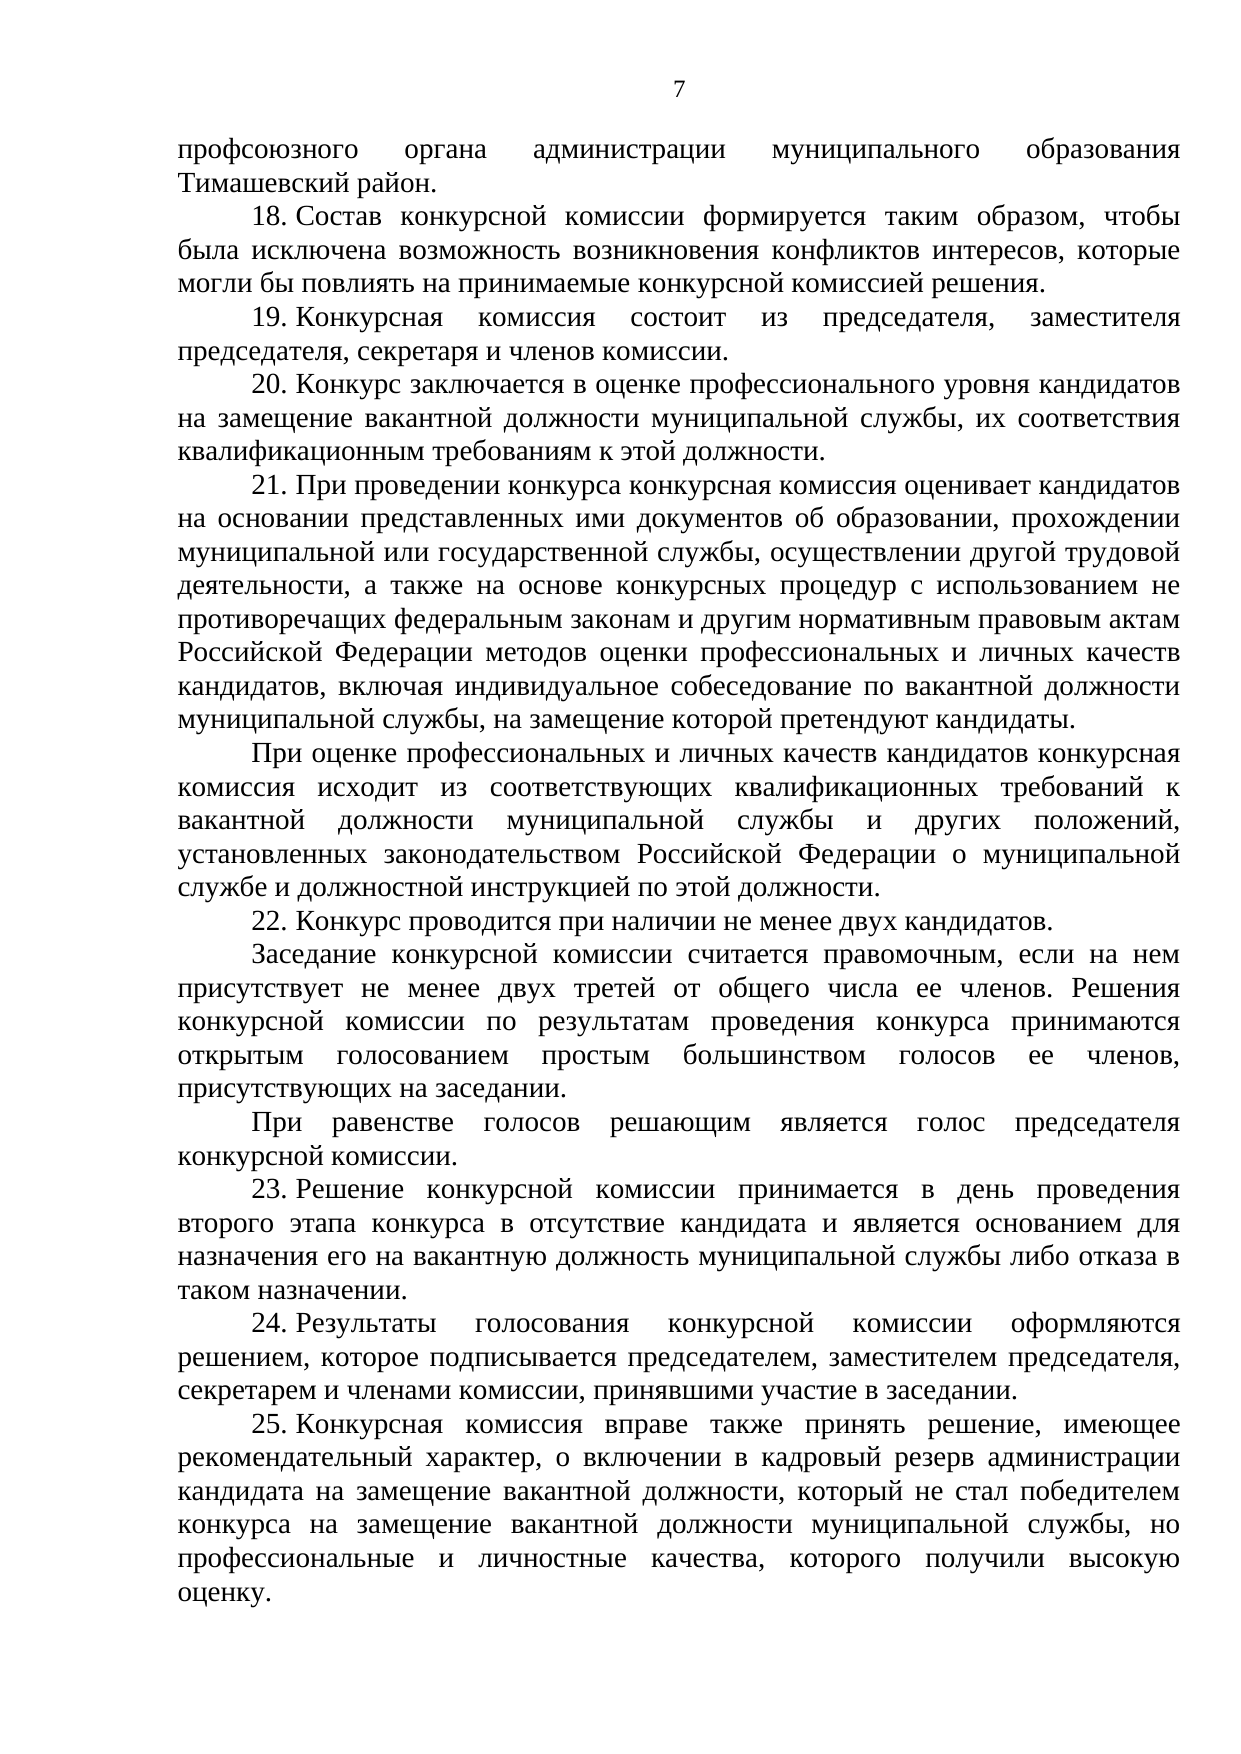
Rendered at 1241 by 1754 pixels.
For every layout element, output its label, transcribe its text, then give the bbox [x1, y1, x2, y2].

list Конкурсная комиссия состоит из председателя, заместителя председателя, секретаря и членов комиссии. [177, 299, 1181, 366]
text При равенстве голосов решающим является голос председателя конкурсной комиссии. [177, 1104, 1181, 1171]
list Конкурс проводится при наличии не менее двух кандидатов. [177, 903, 1181, 936]
text Заседание конкурсной комиссии считается правомочным, если на нем присутствует не менее двух третей от общего числа ее членов. Решения конкурсной комиссии по результатам проведения конкурса принимаются открытым голосованием простым большинством голосов ее членов, присутствующих на заседании. [177, 936, 1181, 1104]
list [177, 131, 1181, 198]
list Конкурс заключается в оценке профессионального уровня кандидатов на замещение вакантной должности муниципальной службы, их соответствия квалификационным требованиям к этой должности. [177, 366, 1181, 467]
list Состав конкурсной комиссии формируется таким образом, чтобы была исключена возможность возникновения конфликтов интересов, которые могли бы повлиять на принимаемые конкурсной комиссией решения. [177, 198, 1181, 299]
list Результаты голосования конкурсной комиссии оформляются решением, которое подписывается председателем, заместителем председателя, секретарем и членами комиссии, принявшими участие в заседании. [177, 1305, 1181, 1406]
list Конкурсная комиссия вправе также принять решение, имеющее рекомендательный характер, о включении в кадровый резерв администрации кандидата на замещение вакантной должности, который не стал победителем конкурса на замещение вакантной должности муниципальной службы, но профессиональные и личностные качества, которого получили высокую оценку. [177, 1406, 1181, 1607]
list Решение конкурсной комиссии принимается в день проведения второго этапа конкурса в отсутствие кандидата и является основанием для назначения его на вакантную должность муниципальной службы либо отказа в таком назначении. [177, 1171, 1181, 1305]
list При проведении конкурса конкурсная комиссия оценивает кандидатов на основании представленных ими документов об образовании, прохождении муниципальной или государственной службы, осуществлении другой трудовой деятельности, а также на основе конкурсных процедур с использованием не противоречащих федеральным законам и другим нормативным правовым актам Российской Федерации методов оценки профессиональных и личных качеств кандидатов, включая индивидуальное собеседование по вакантной должности муниципальной службы, на замещение которой претендуют кандидаты. [177, 467, 1181, 735]
text При оценке профессиональных и личных качеств кандидатов конкурсная комиссия исходит из соответствующих квалификационных требований к вакантной должности муниципальной службы и других положений, установленных законодательством Российской Федерации о муниципальной службе и должностной инструкцией по этой должности. [177, 735, 1181, 903]
